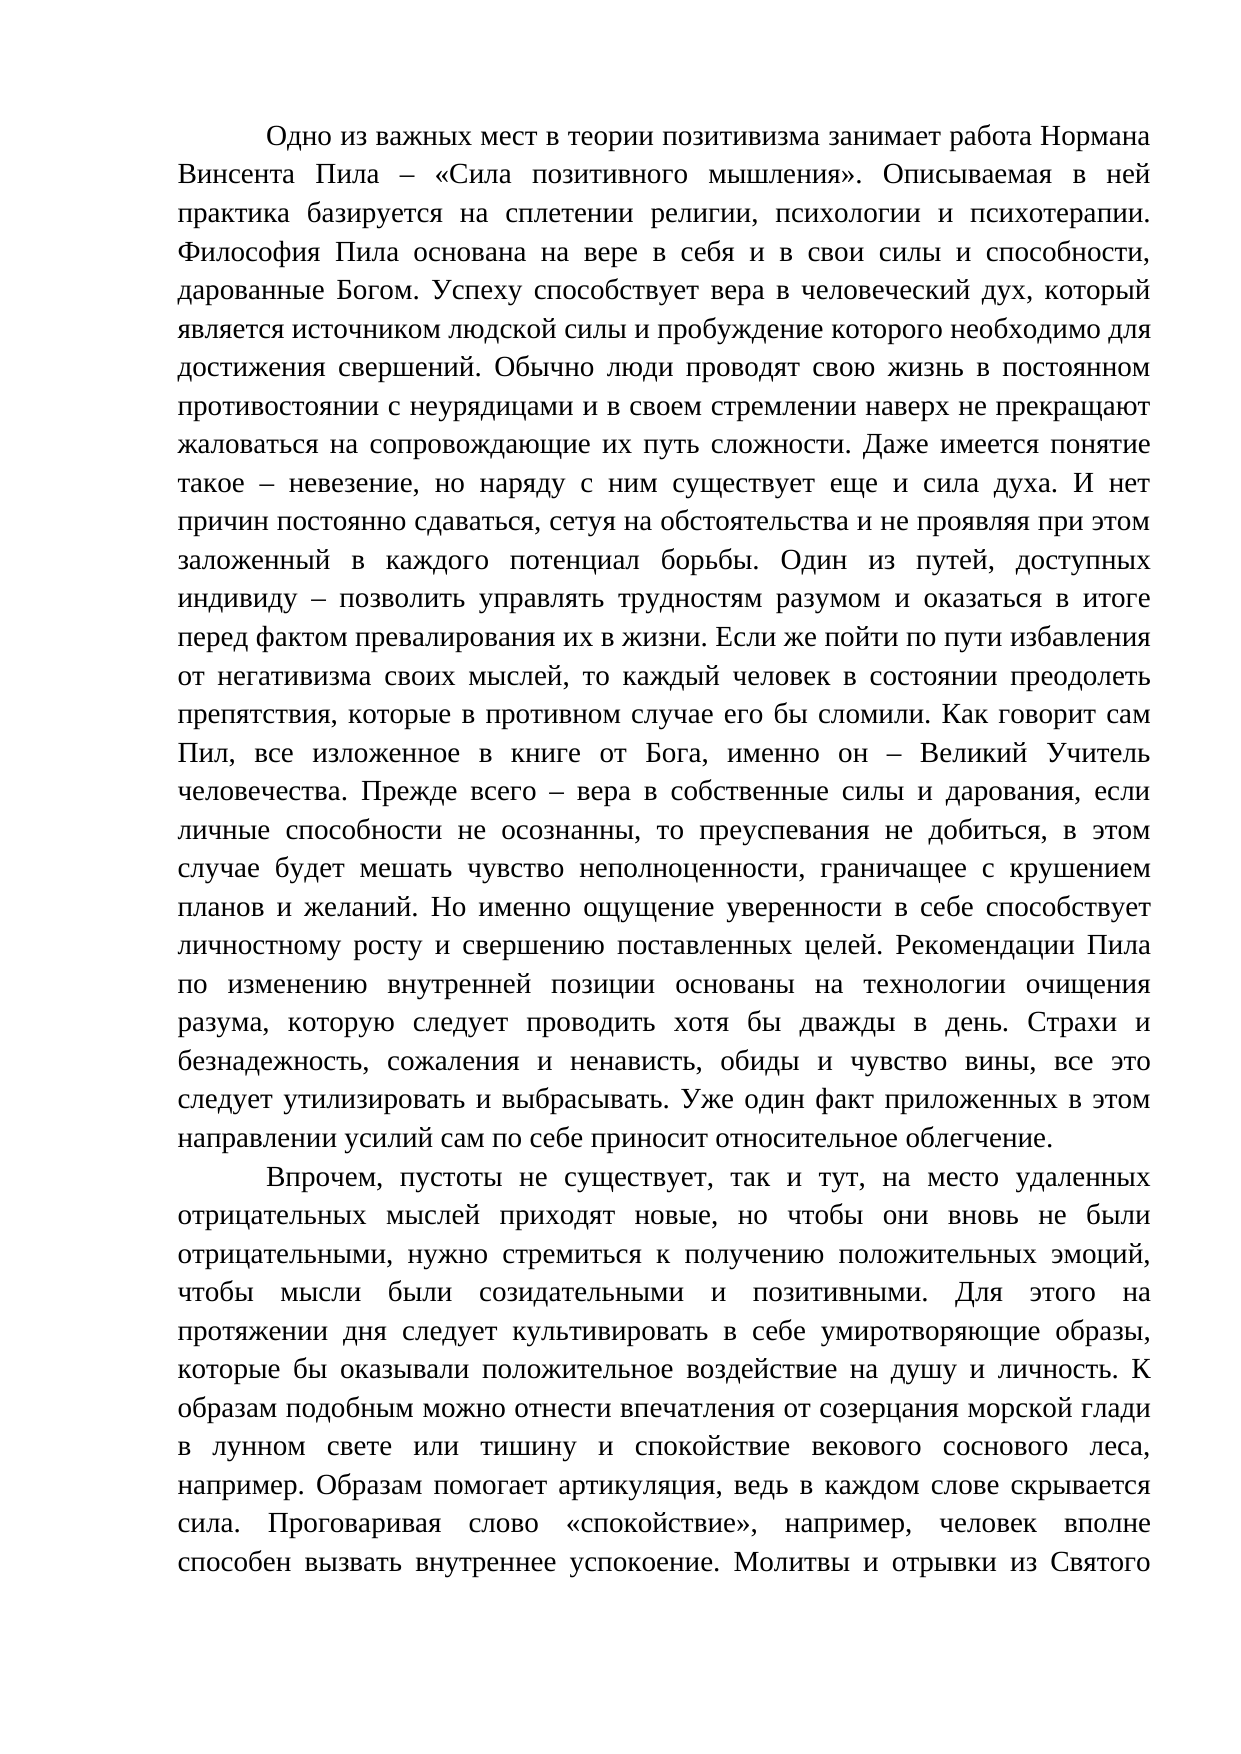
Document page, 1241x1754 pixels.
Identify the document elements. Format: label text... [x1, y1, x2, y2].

text Одно из важных мест в теории позитивизма занимает работа Нормана Винсента Пила – «Сила позитивного мышления». Описываемая в ней практика базируется на сплетении религии, психологии и психотерапии. Философия Пила основана на вере в себя и в свои силы и способности, дарованные Богом. Успеху способствует вера в человеческий дух, который является источником людской силы и пробуждение которого необходимо для достижения свершений. Обычно люди проводят свою жизнь в постоянном противостоянии с неурядицами и в своем стремлении наверх не прекращают жаловаться на сопровождающие их путь сложности. Даже имеется понятие такое – невезение, но наряду с ним существует еще и сила духа. И нет причин постоянно сдаваться, сетуя на обстоятельства и не проявляя при этом заложенный в каждого потенциал борьбы. Один из путей, доступных индивиду – позволить управлять трудностям разумом и оказаться в итоге перед фактом превалирования их в жизни. Если же пойти по пути избавления от негативизма своих мыслей, то каждый человек в состоянии преодолеть препятствия, которые в противном случае его бы сломили. Как говорит сам Пил, все изложенное в книге от Бога, именно он – Великий Учитель человечества. Прежде всего – вера в собственные силы и дарования, если личные способности не осознанны, то преуспевания не добиться, в этом случае будет мешать чувство неполноценности, граничащее с крушением планов и желаний. Но именно ощущение уверенности в себе способствует личностному росту и свершению поставленных целей. Рекомендации Пила по изменению внутренней позиции основаны на технологии очищения разума, которую следует проводить хотя бы дважды в день. Страхи и безнадежность, сожаления и ненависть, обиды и чувство вины, все это следует утилизировать и выбрасывать. Уже один факт приложенных в этом направлении усилий сам по себе приносит относительное облегчение. [177, 118, 1152, 1154]
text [177, 1159, 1152, 1578]
